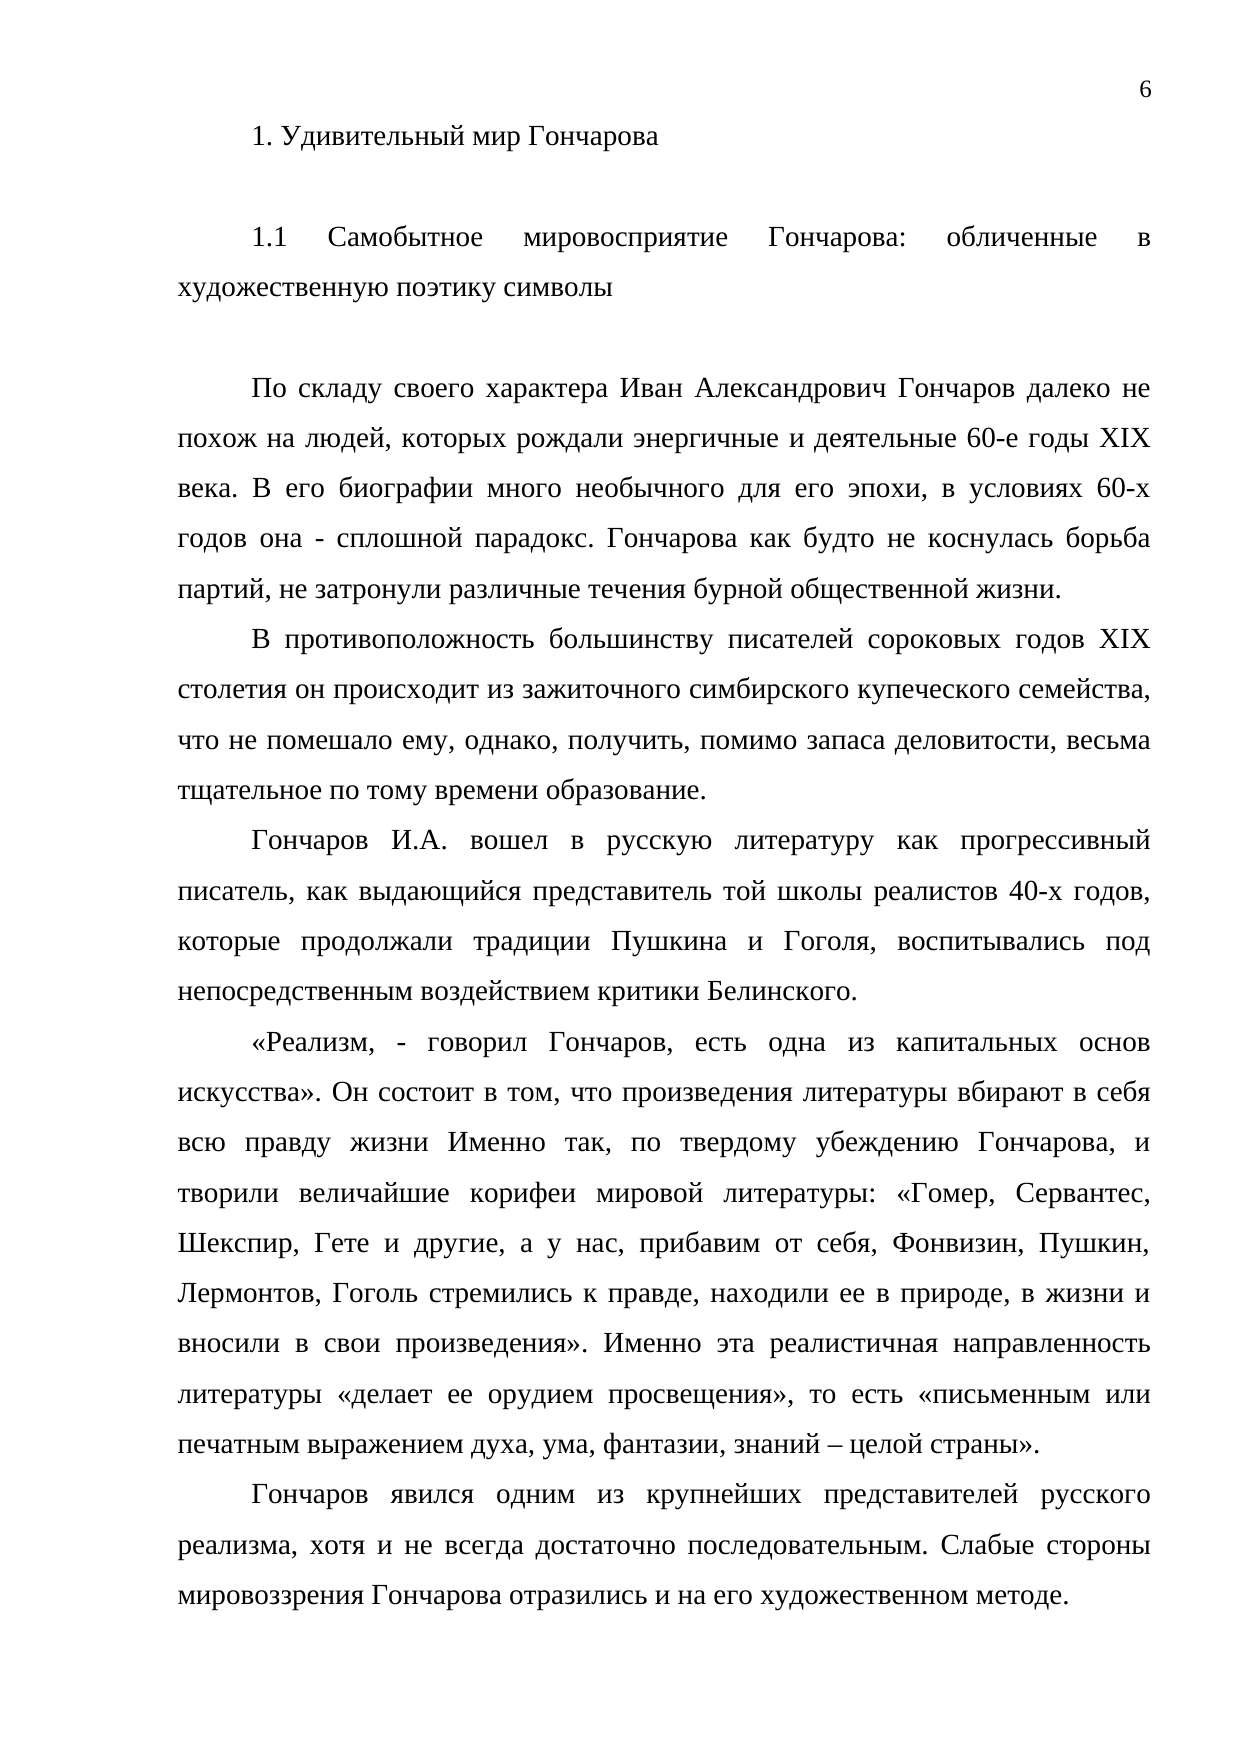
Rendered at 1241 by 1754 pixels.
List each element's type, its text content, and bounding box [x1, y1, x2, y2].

text Гончаров явился одним из крупнейших представителей русского реализма, хотя и не всегда достаточно последовательным. Слабые стороны мировоззрения Гончарова отразились и на его художественном методе. [177, 1477, 1152, 1611]
text В противоположность большинству писателей сороковых годов XIX столетия он происходит из зажиточного симбирского купеческого семейства, что не помешало ему, однако, получить, помимо запаса деловитости, весьма тщательное по тому времени образование. [177, 621, 1152, 806]
text 1. Удивительный мир Гончарова [177, 118, 1152, 152]
text Гончаров И.А. вошел в русскую литературу как прогрессивный писатель, как выдающийся представитель той школы реалистов 40-х годов, которые продолжали традиции Пушкина и Гоголя, воспитывались под непосредственным воздействием критики Белинского. [177, 822, 1152, 1007]
text По складу своего характера Иван Александрович Гончаров далеко не похож на людей, которых рождали энергичные и деятельные 60-е годы XIX века. В его биографии много необычного для его эпохи, в условиях 60-х годов она - сплошной парадокс. Гончарова как будто не коснулась борьба партий, не затронули различные течения бурной общественной жизни. [177, 370, 1152, 604]
text «Реализм, - говорил Гончаров, есть одна из капитальных основ искусства». Он состоит в том, что произведения литературы вбирают в себя всю правду жизни Именно так, по твердому убеждению Гончарова, и творили величайшие корифеи мировой литературы: «Гомер, Сервантес, Шекспир, Гете и другие, а у нас, прибавим от себя, Фонвизин, Пушкин, Лермонтов, Гоголь стремились к правде, находили ее в природе, в жизни и вносили в свои произведения». Именно эта реалистичная направленность литературы «делает ее орудием просвещения», то есть «письменным или печатным выражением духа, ума, фантазии, знаний – целой страны». [177, 1024, 1152, 1460]
text 1.1 Самобытное мировосприятие Гончарова: обличенные в художественную поэтику символы [177, 219, 1152, 303]
